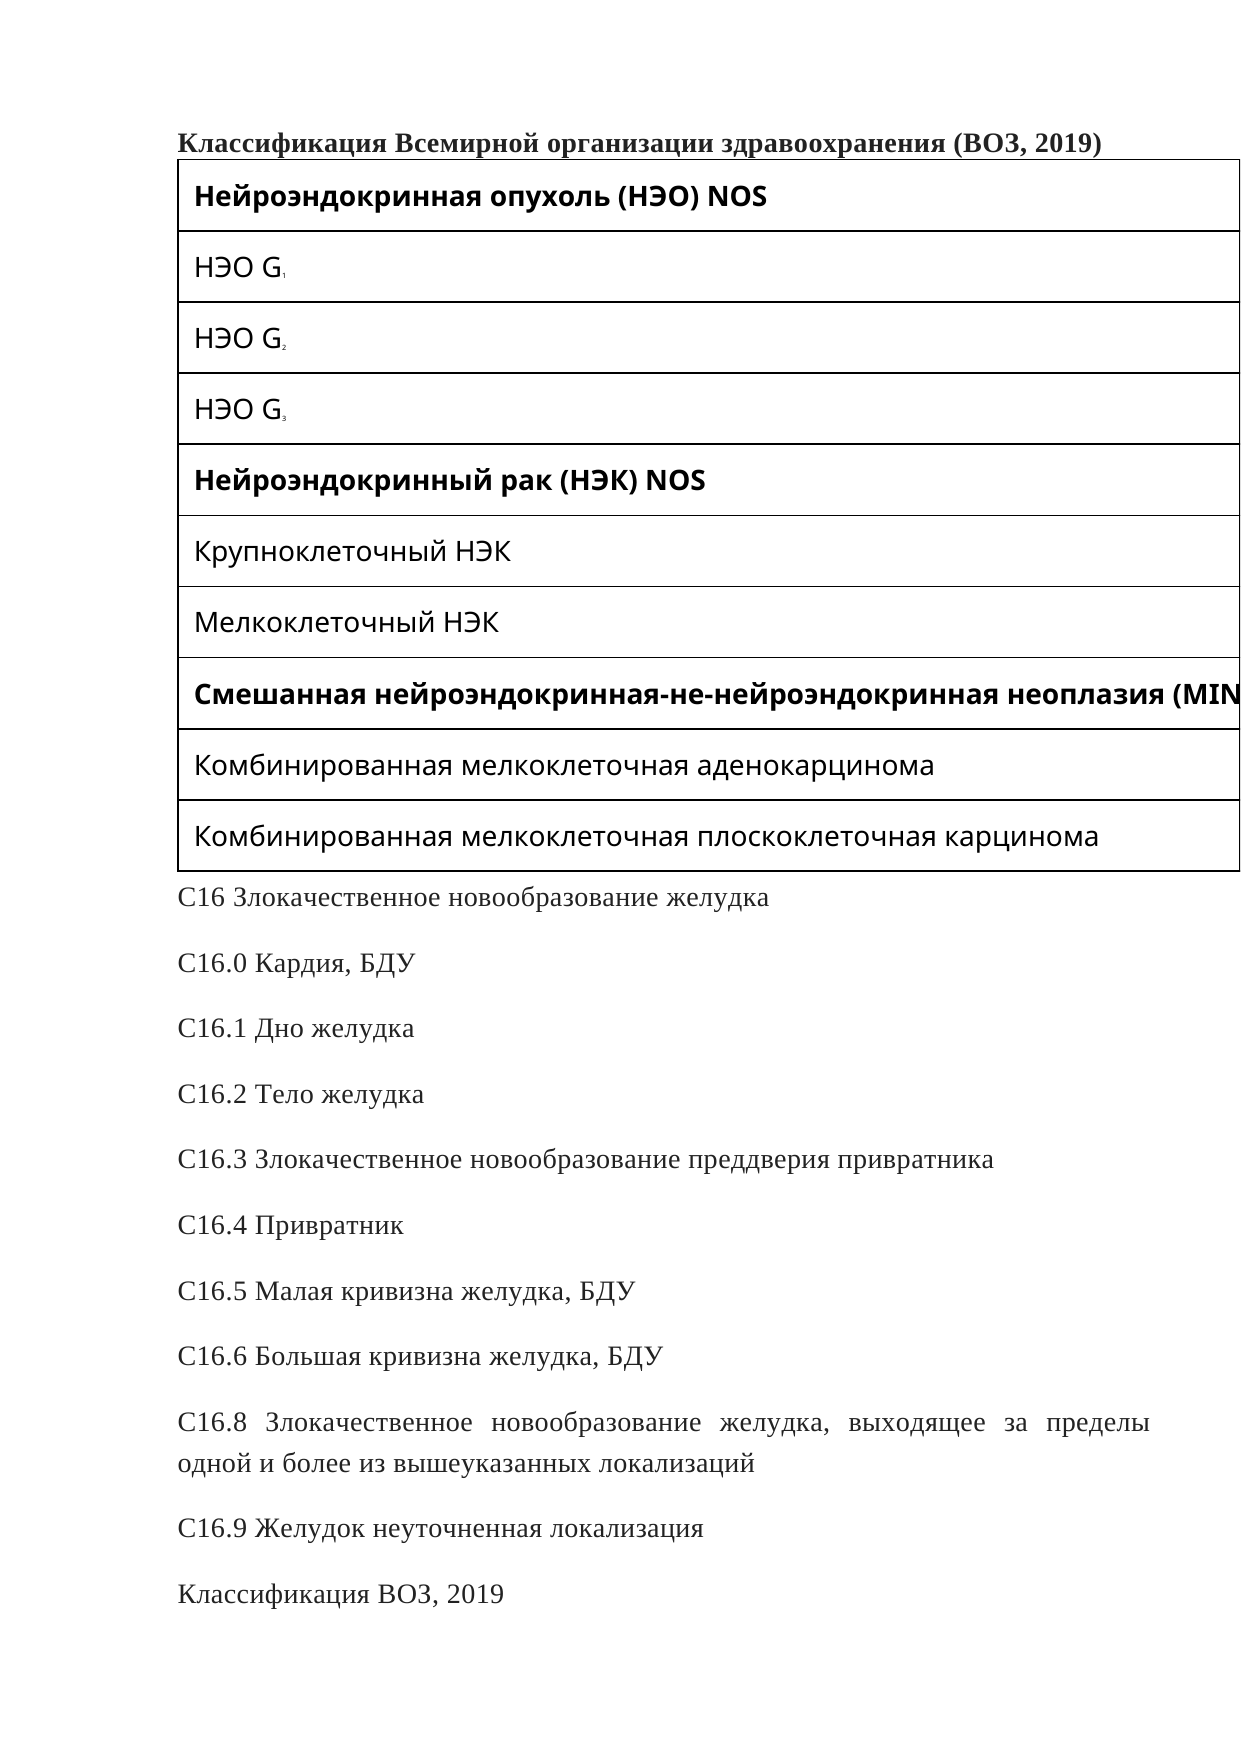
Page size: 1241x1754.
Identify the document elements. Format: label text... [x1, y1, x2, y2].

text Классификация Всемирной организации здравоохранения (ВОЗ, 2019) [177, 118, 1152, 159]
text С16.5 Малая кривизна желудка, БДУ [177, 1266, 1152, 1306]
table_cell Смешанная нейроэндокринная-не-нейроэндокринная неоплазия (MINEN) [179, 658, 1239, 728]
table_cell Комбинированная мелкоклеточная плоскоклеточная карцинома [179, 801, 1239, 870]
text С16.4 Привратник [177, 1200, 1152, 1241]
table_cell НЭО G2 [179, 303, 1239, 372]
text С16.8 Злокачественное новообразование желудка, выходящее за пределы одной и более из вышеуказанных локализаций [177, 1397, 1152, 1478]
table_cell Нейроэндокринный рак (НЭК) NOS [179, 445, 1239, 514]
text С16.2 Тело желудка [177, 1069, 1152, 1109]
table_cell НЭО G1 [179, 232, 1239, 301]
text С16 Злокачественное новообразование желудка [177, 872, 1152, 912]
table_header Нейроэндокринная опухоль (НЭО) NOS [179, 160, 1239, 230]
table_cell Комбинированная мелкоклеточная аденокарцинома [179, 730, 1239, 799]
text С16.9 Желудок неуточненная локализация [177, 1503, 1152, 1544]
text С16.6 Большая кривизна желудка, БДУ [177, 1331, 1152, 1372]
table_cell НЭО G3 [179, 374, 1239, 443]
text С16.3 Злокачественное новообразование преддверия привратника [177, 1134, 1152, 1175]
text Классификация ВОЗ, 2019 [177, 1569, 1152, 1609]
table_cell Мелкоклеточный НЭК [179, 587, 1239, 657]
text С16.0 Кардия, БДУ [177, 937, 1152, 978]
table_cell Крупноклеточный НЭК [179, 516, 1239, 586]
text С16.1 Дно желудка [177, 1003, 1152, 1044]
